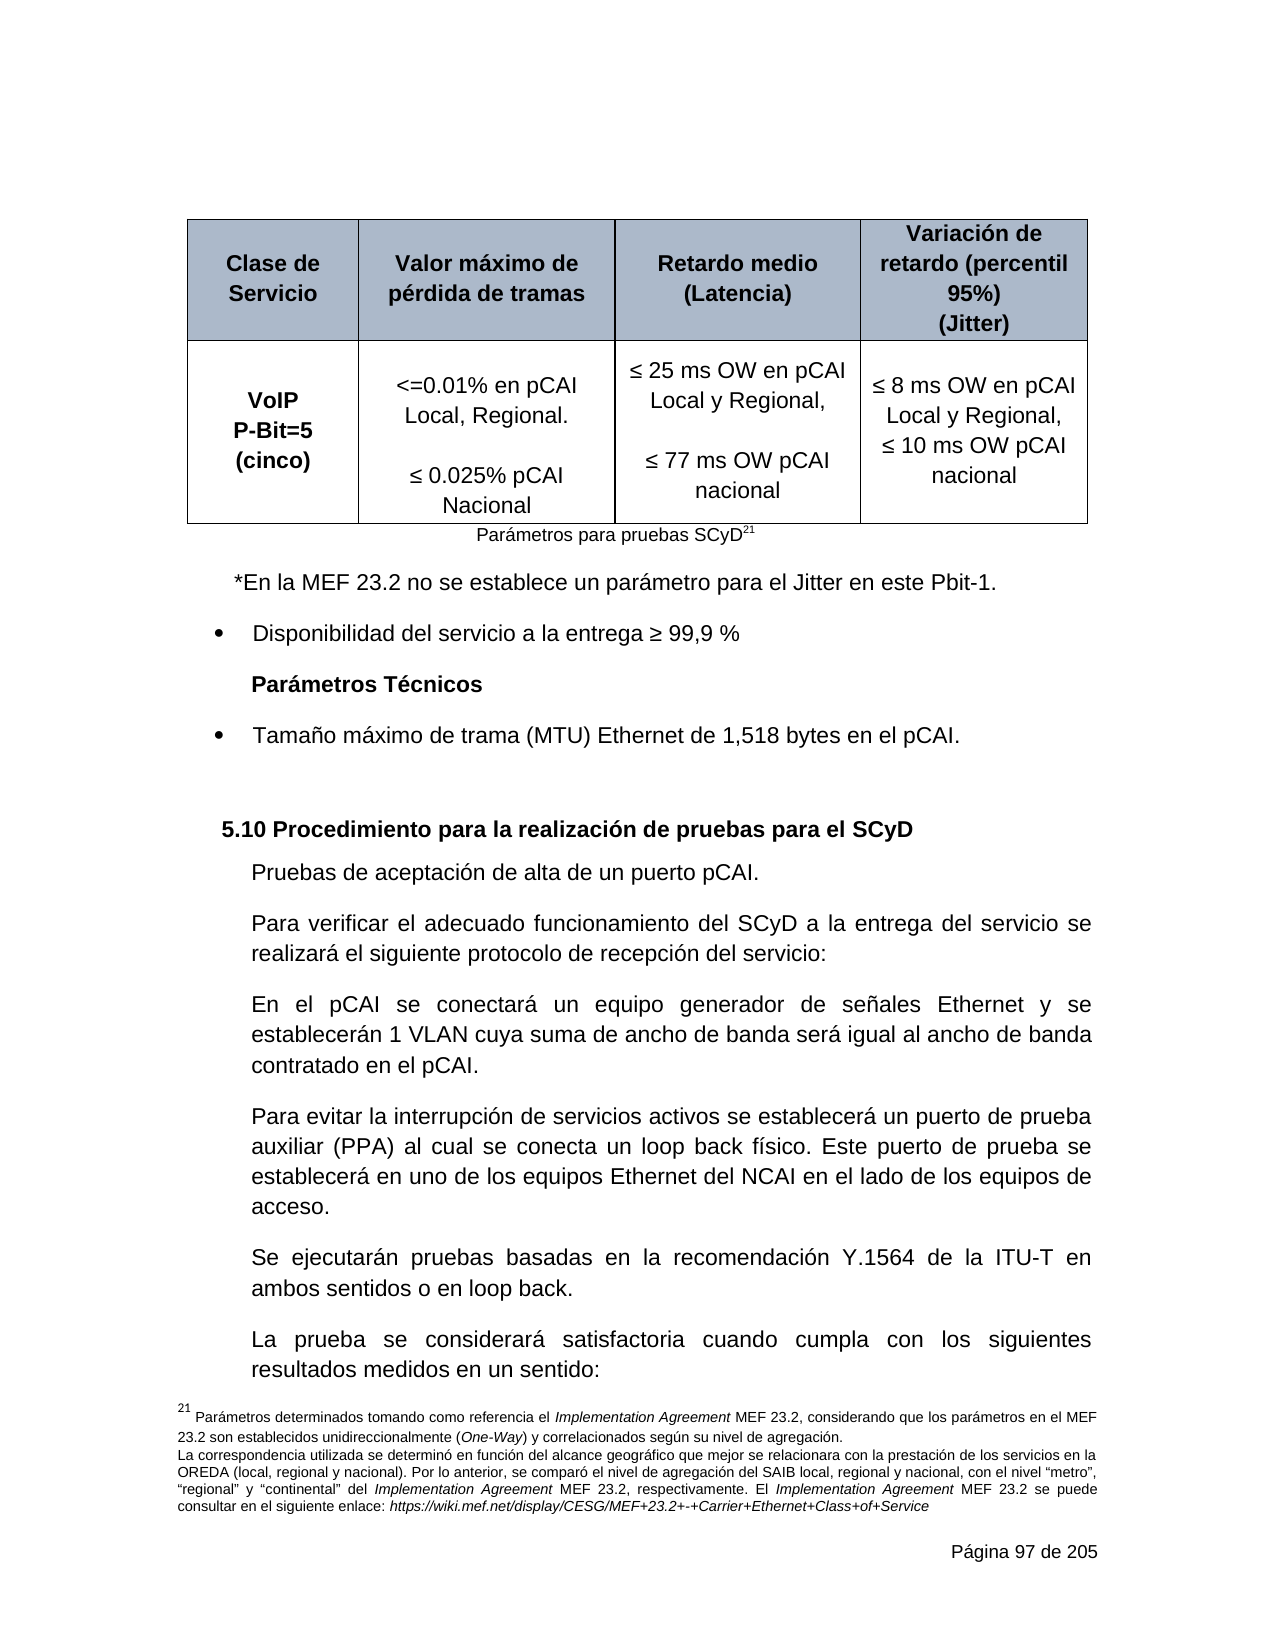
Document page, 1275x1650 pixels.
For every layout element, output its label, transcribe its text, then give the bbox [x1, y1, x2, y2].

text Para evitar la interrupción de servicios activos se establecerá un puerto de prueba auxiliar (PPA) al cual se conecta un loop back físico. Este puerto de prueba se establecerá en uno de los equipos Ethernet del NCAI en el lado de los equipos de acceso. [251, 1103, 1092, 1220]
table_cell ≤ 25 ms OW en pCAI Local y Regional, ≤ 77 ms OW pCAI nacional [616, 341, 860, 523]
table_header Valor máximo de pérdida de tramas [359, 220, 614, 340]
text En el pCAI se conectará un equipo generador de señales Ethernet y se establecerán 1 VLAN cuya suma de ancho de banda será igual al ancho de banda contratado en el pCAI. [251, 991, 1092, 1078]
subtitle 5.10 Procedimiento para la realización de pruebas para el SCyD [221, 816, 1098, 843]
table_header Retardo medio (Latencia) [616, 220, 860, 340]
text Parámetros para pruebas SCyD [118, 524, 1113, 545]
text Parámetros Técnicos [251, 671, 1092, 698]
table_cell ≤ 8 ms OW en pCAI Local y Regional, ≤ 10 ms OW pCAI nacional [861, 341, 1087, 523]
text La prueba se considerará satisfactoria cuando cumpla con los siguientes resultados medidos en un sentido: [251, 1326, 1092, 1382]
table_header Variación de retardo (percentil 95%) (Jitter) [861, 220, 1087, 340]
list Tamaño máximo de trama (MTU) Ethernet de 1,518 bytes en el pCAI. [215, 722, 1098, 749]
table_cell VoIP P-Bit=5 (cinco) [188, 341, 358, 523]
table_header Clase de Servicio [188, 220, 358, 340]
text *En la MEF 23.2 no se establece un parámetro para el Jitter en este Pbit-1. [118, 569, 1113, 596]
text Pruebas de aceptación de alta de un puerto pCAI. [251, 859, 1092, 885]
table_cell <=0.01% en pCAI Local, Regional. ≤ 0.025% pCAI Nacional [359, 341, 614, 523]
list Disponibilidad del servicio a la entrega ≥ 99,9 % [215, 620, 1098, 647]
text Se ejecutarán pruebas basadas en la recomendación Y.1564 de la ITU-T en ambos sentidos o en loop back. [251, 1244, 1092, 1301]
text Para verificar el adecuado funcionamiento del SCyD a la entrega del servicio se realizará el siguiente protocolo de recepción del servicio: [251, 910, 1092, 967]
